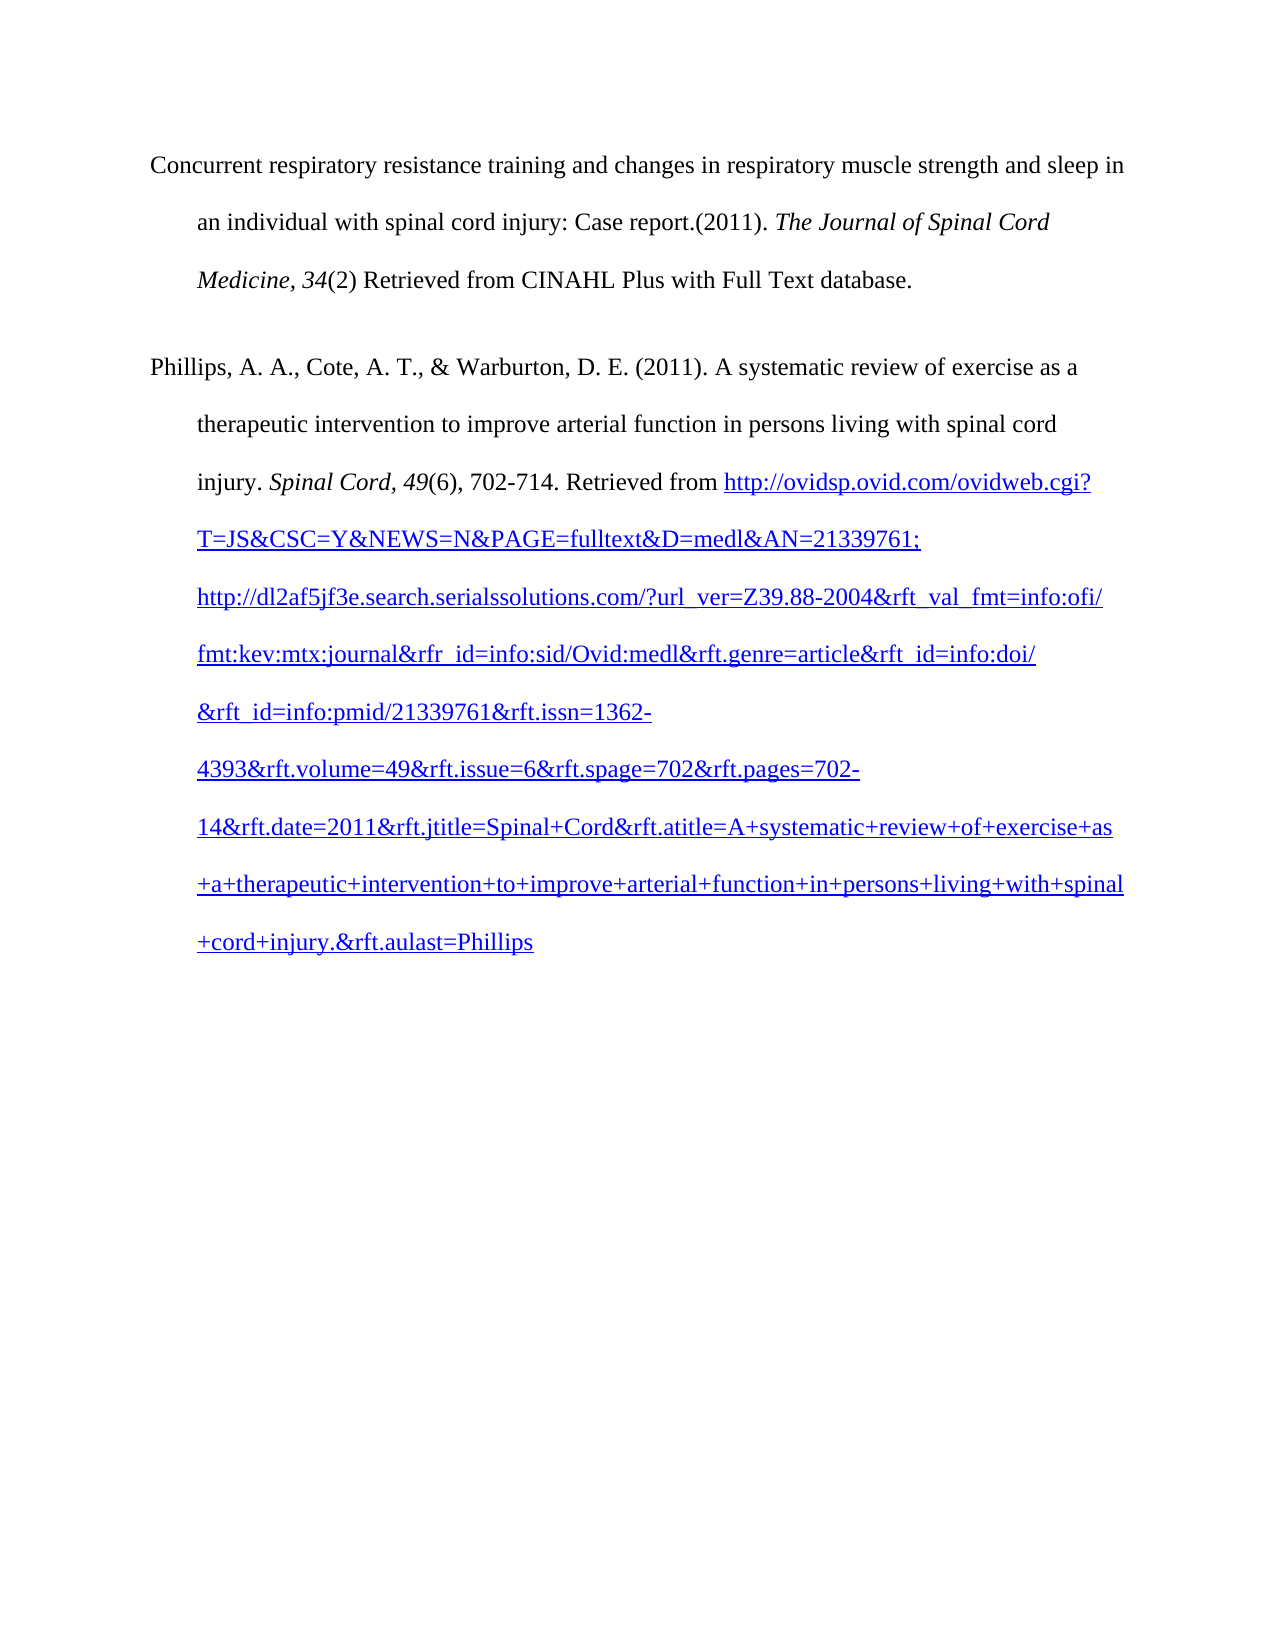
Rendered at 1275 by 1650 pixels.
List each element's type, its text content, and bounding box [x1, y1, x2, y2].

text Concurrent respiratory resistance training and changes in respiratory muscle strength and sleep in an individual with spinal cord injury: Case report.(2011). The Journal of Spinal Cord Medicine, 34(2) Retrieved from CINAHL Plus with Full Text database. [150, 150, 1125, 294]
text Phillips, A. A., Cote, A. T., & Warburton, D. E. (2011). A systematic review of exercise as a therapeutic intervention to improve arterial function in persons living with spinal cord injury. Spinal Cord, 49(6), 702-714. Retrieved from http://ovidsp.ovid.com/ovidweb.cgi?T=JS&CSC=Y&NEWS=N&PAGE=fulltext&D=medl&AN=21339761; http://dl2af5jf3e.search.serialssolutions.com/?url_ver=Z39.88-2004&rft_val_fmt=info:ofi/fmt:kev:mtx:journal&rfr_id=info:sid/Ovid:medl&rft.genre=article&rft_id=info:doi/&rft_id=info:pmid/21339761&rft.issn=1362-4393&rft.volume=49&rft.issue=6&rft.spage=702&rft.pages=702-14&rft.date=2011&rft.jtitle=Spinal+Cord&rft.atitle=A+systematic+review+of+exercise+as+a+therapeutic+intervention+to+improve+arterial+function+in+persons+living+with+spinal+cord+injury.&rft.aulast=Phillips [150, 352, 1125, 955]
